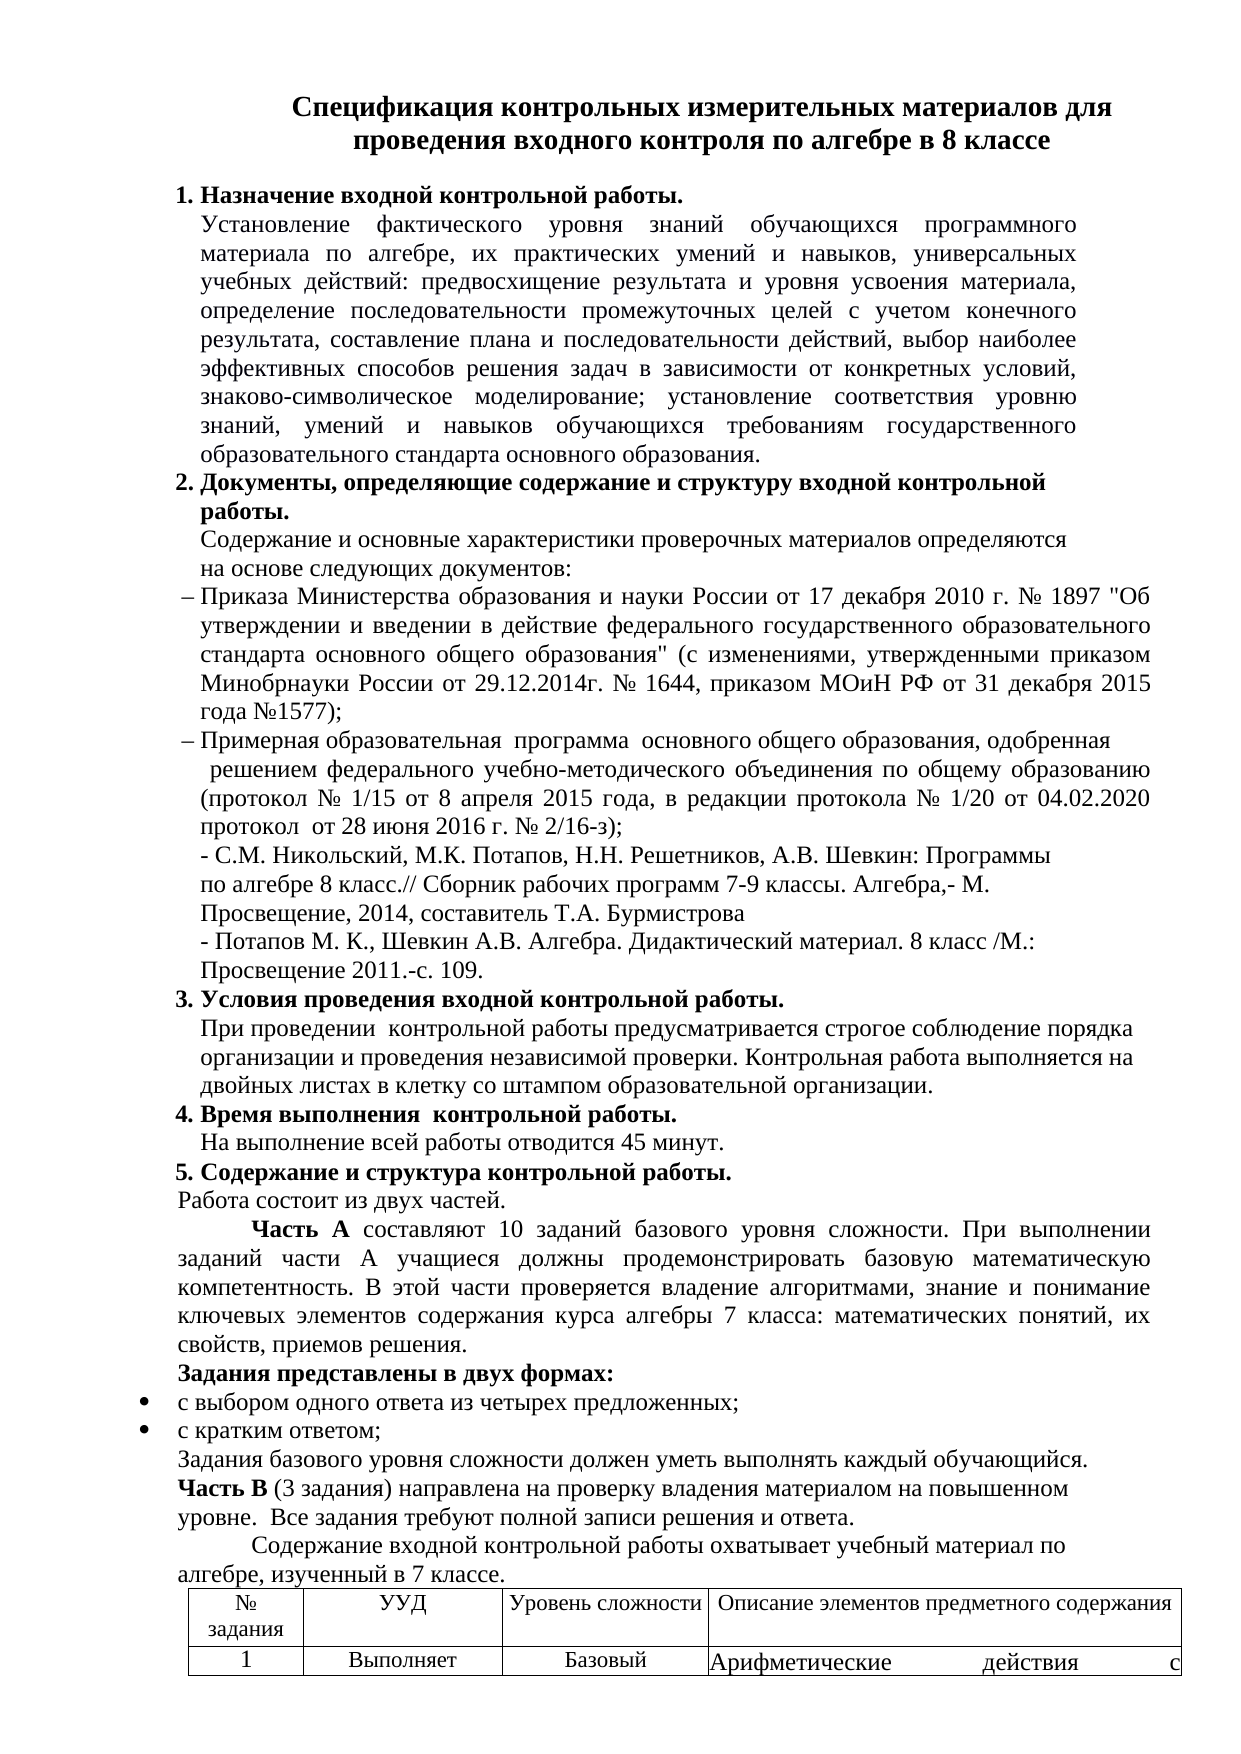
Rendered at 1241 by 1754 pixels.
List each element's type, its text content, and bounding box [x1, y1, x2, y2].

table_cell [709, 1647, 1181, 1675]
text Содержание и основные характеристики проверочных материалов определяются на основе следующих документов: [200, 525, 1076, 581]
list Работа состоит из двух частей. [177, 1186, 1152, 1214]
list с кратким ответом; [140, 1416, 1152, 1444]
text - С.М. Никольский, М.К. Потапов, Н.Н. Решетников, А.В. Шевкин: Программы по алгебре 8 класс.// Сборник рабочих программ 7-9 классы. Алгебра,- М. Просвещение, 2014, составитель Т.А. Бурмистрова [200, 840, 1078, 926]
table_header Описание элементов предметного содержания [709, 1589, 1181, 1646]
table_cell 1 [189, 1647, 303, 1675]
text На выполнение всей работы отводится 45 минут. [200, 1128, 1152, 1157]
text Часть В (3 задания) направлена на проверку владения материалом на повышенном уровне. Все задания требуют полной записи решения и ответа. [177, 1473, 1152, 1531]
list Примерная образовательная программа основного общего образования, одобренная [181, 725, 1152, 754]
table_header Уровень сложности [503, 1589, 708, 1646]
text решением федерального учебно-методического объединения по общему образованию (протокол № 1/15 от 8 апреля 2015 года, в редакции протокола № 1/20 от 04.02.2020 протокол от 28 июня 2016 г. № 2/16-з); [200, 754, 1152, 840]
table_header № задания [189, 1589, 303, 1646]
text При проведении контрольной работы предусматривается строгое соблюдение порядка организации и проведения независимой проверки. Контрольная работа выполняется на двойных листах в клетку со штампом образовательной организации. [200, 1013, 1152, 1099]
table_cell Базовый [503, 1647, 708, 1675]
list Время выполнения контрольной работы. [175, 1099, 1152, 1128]
list Задания представлены в двух формах: [177, 1358, 1152, 1387]
text Задания базового уровня сложности должен уметь выполнять каждый обучающийся. [177, 1444, 1152, 1473]
list Условия проведения входной контрольной работы. [175, 984, 1152, 1013]
list Документы, определяющие содержание и структуру входной контрольной работы. [175, 468, 1076, 524]
list с выбором одного ответа из четырех предложенных; [140, 1387, 1152, 1416]
text Установление фактического уровня знаний обучающихся программного материала по алгебре, их практических умений и навыков, универсальных учебных действий: предвосхищение результата и уровня усвоения материала, определение последовательности промежуточных целей с учетом конечного результата, составление плана и последовательности действий, выбор наиболее эффективных способов решения задач в зависимости от конкретных условий, знаково-символическое моделирование; установление соответствия уровню знаний, умений и навыков обучающихся требованиям государственного образовательного стандарта основного образования. [200, 209, 1077, 468]
list Назначение входной контрольной работы. [175, 180, 1152, 209]
text Часть А составляют 10 заданий базового уровня сложности. При выполнении заданий части А учащиеся должны продемонстрировать базовую математическую компетентность. В этой части проверяется владение алгоритмами, знание и понимание ключевых элементов содержания курса алгебры 7 класса: математических понятий, их свойств, приемов решения. [177, 1214, 1152, 1358]
text Содержание входной контрольной работы охватывает учебный материал по алгебре, изученный в 7 классе. [177, 1531, 1152, 1588]
text Спецификация контрольных измерительных материалов для проведения входного контроля по алгебре в 8 классе [252, 89, 1152, 156]
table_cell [304, 1647, 502, 1675]
list Приказа Министерства образования и науки России от 17 декабря 2010 г. № 1897 "Об утверждении и введении в действие федерального государственного образовательного стандарта основного общего образования" (с изменениями, утвержденными приказом Минобрнауки России от 29.12.2014г. № 1644, приказом МОиН РФ от 31 декабря 2015 года №1577); [181, 581, 1152, 725]
list Содержание и структура контрольной работы. [175, 1157, 1152, 1186]
table_header УУД [304, 1589, 502, 1646]
text - Потапов М. К., Шевкин А.В. Алгебра. Дидактический материал. 8 класс /М.: Просвещение 2011.-с. 109. [200, 926, 1077, 984]
